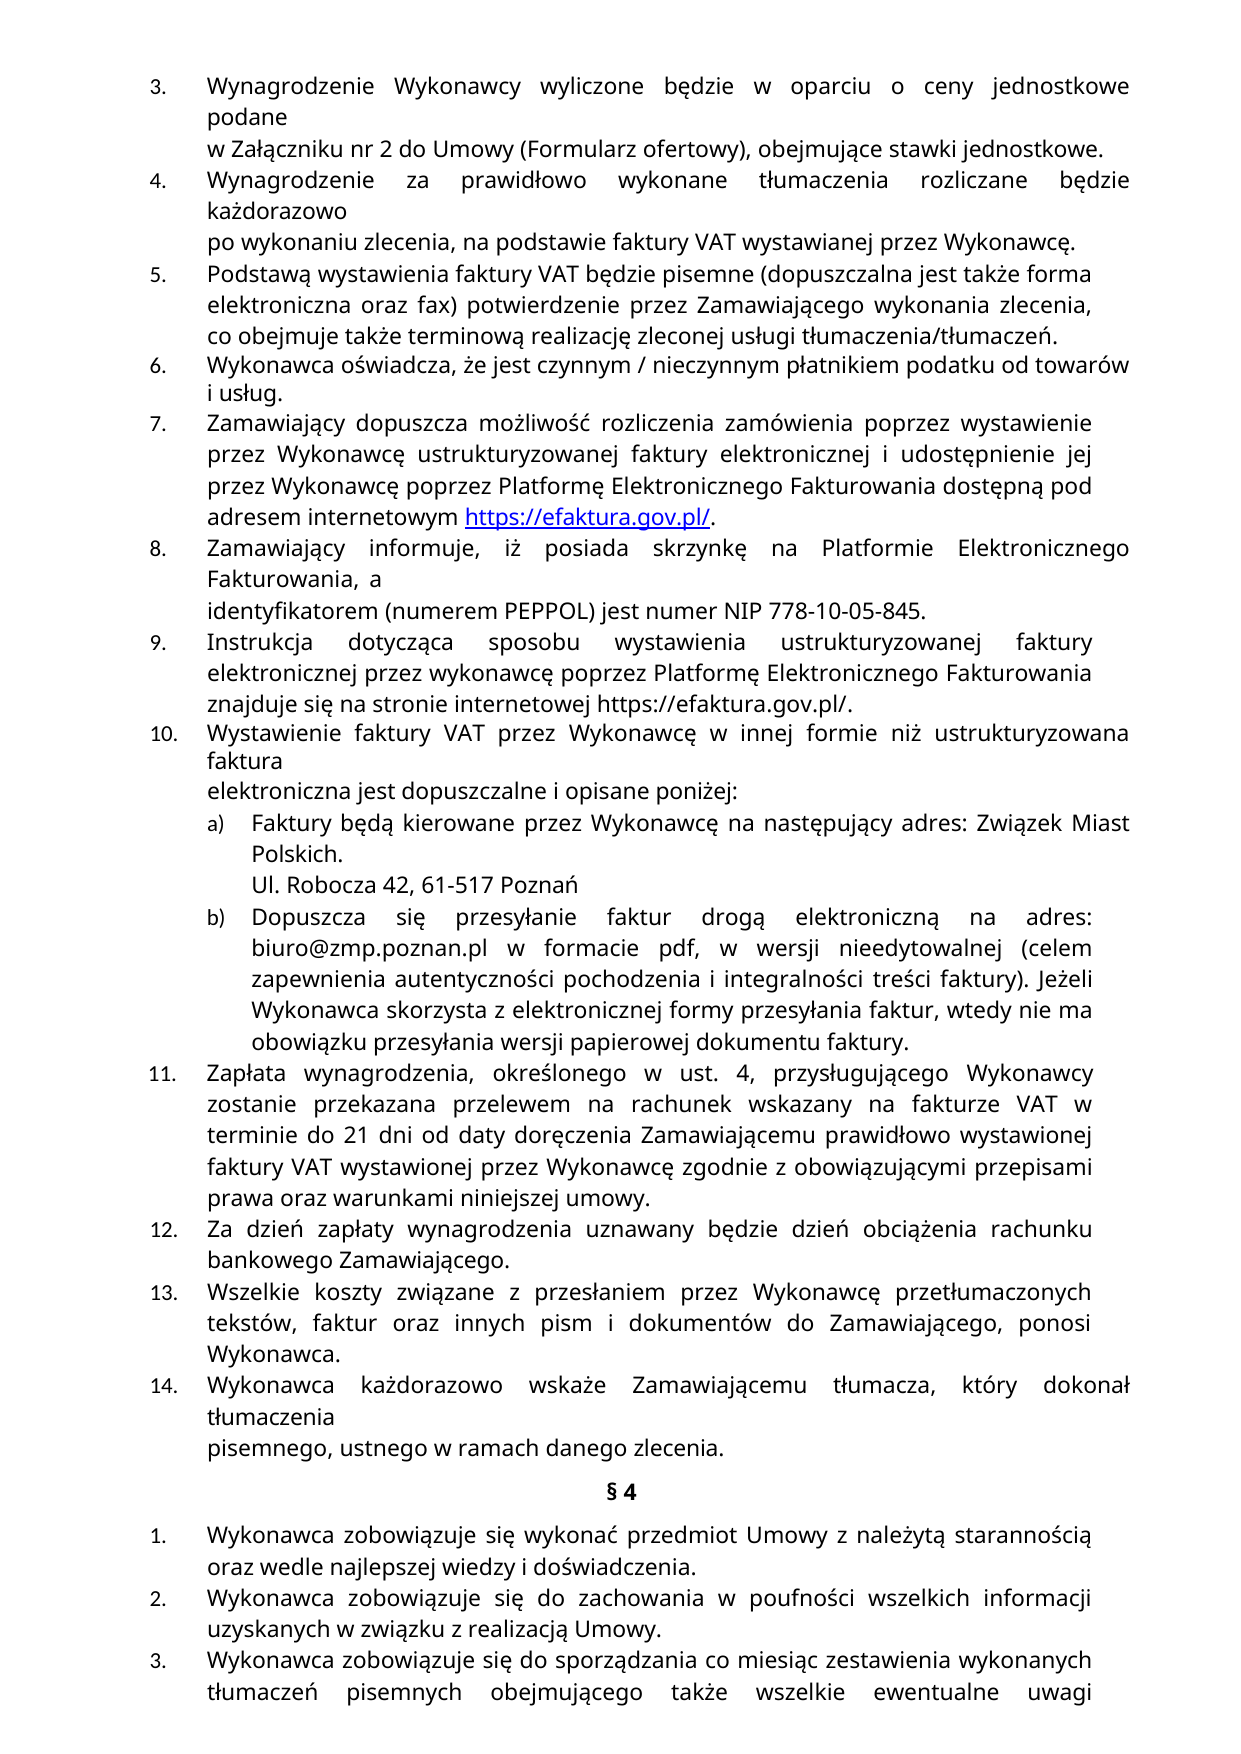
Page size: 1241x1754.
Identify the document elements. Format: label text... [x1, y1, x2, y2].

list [149, 1644, 1093, 1707]
list Za dzień zapłaty wynagrodzenia uznawany będzie dzień obciążenia rachunku bankowego Zamawiającego. [149, 1213, 1093, 1276]
list Wykonawca każdorazowo wskaże Zamawiającemu tłumacza, który dokonał tłumaczenia [149, 1369, 1130, 1432]
text w Załączniku nr 2 do Umowy (Formularz ofertowy), obejmujące stawki jednostkowe. [207, 132, 1130, 164]
list Wszelkie koszty związane z przesłaniem przez Wykonawcę przetłumaczonych tekstów, faktur oraz innych pism i dokumentów do Zamawiającego, ponosi Wykonawca. [149, 1276, 1092, 1369]
list Wynagrodzenie Wykonawcy wyliczone będzie w oparciu o ceny jednostkowe podane [149, 70, 1130, 132]
text pisemnego, ustnego w ramach danego zlecenia. [207, 1432, 1130, 1463]
list Faktury będą kierowane przez Wykonawcę na następujący adres: Związek Miast Polskich. [207, 807, 1130, 869]
list Wykonawca zobowiązuje się wykonać przedmiot Umowy z należytą starannością oraz wedle najlepszej wiedzy i doświadczenia. [149, 1519, 1093, 1582]
list Wynagrodzenie za prawidłowo wykonane tłumaczenia rozliczane będzie każdorazowo [149, 164, 1130, 226]
text elektroniczna jest dopuszczalne i opisane poniżej: [207, 775, 1130, 807]
list Wystawienie faktury VAT przez Wykonawcę w innej formie niż ustrukturyzowana faktura [149, 720, 1130, 775]
text identyfikatorem (numerem PEPPOL) jest numer NIP 778-10-05-845. [207, 594, 1130, 626]
subtitle § 4 [606, 1476, 1130, 1507]
list Wykonawca zobowiązuje się do zachowania w poufności wszelkich informacji uzyskanych w związku z realizacją Umowy. [149, 1582, 1092, 1644]
list Zapłata wynagrodzenia, określonego w ust. 4, przysługującego Wykonawcy zostanie przekazana przelewem na rachunek wskazany na fakturze VAT w terminie do 21 dni od daty doręczenia Zamawiającemu prawidłowo wystawionej faktury VAT wystawionej przez Wykonawcę zgodnie z obowiązującymi przepisami prawa oraz warunkami niniejszej umowy. [148, 1057, 1093, 1213]
list Wykonawca oświadcza, że jest czynnym / nieczynnym płatnikiem podatku od towarów i usług. [149, 351, 1130, 407]
list Dopuszcza się przesyłanie faktur drogą elektroniczną na adres: biuro@zmp.poznan.pl w formacie pdf, w wersji nieedytowalnej (celem zapewnienia autentyczności pochodzenia i integralności treści faktury). Jeżeli Wykonawca skorzysta z elektronicznej formy przesyłania faktur, wtedy nie ma obowiązku przesyłania wersji papierowej dokumentu faktury. [207, 900, 1093, 1057]
text po wykonaniu zlecenia, na podstawie faktury VAT wystawianej przez Wykonawcę. [207, 226, 1130, 258]
list Zamawiający dopuszcza możliwość rozliczenia zamówienia poprzez wystawienie przez Wykonawcę ustrukturyzowanej faktury elektronicznej i udostępnienie jej przez Wykonawcę poprzez Platformę Elektronicznego Fakturowania dostępną pod adresem internetowym https://efaktura.gov.pl/. [149, 407, 1093, 532]
list Instrukcja dotycząca sposobu wystawienia ustrukturyzowanej faktury elektronicznej przez wykonawcę poprzez Platformę Elektronicznego Fakturowania znajduje się na stronie internetowej https://efaktura.gov.pl/. [149, 626, 1093, 720]
text Ul. Robocza 42, 61-517 Poznań [251, 869, 1130, 900]
list Zamawiający informuje, iż posiada skrzynkę na Platformie Elektronicznego Fakturowania, a [149, 532, 1130, 594]
list Podstawą wystawienia faktury VAT będzie pisemne (dopuszczalna jest także forma elektroniczna oraz fax) potwierdzenie przez Zamawiającego wykonania zlecenia, co obejmuje także terminową realizację zleconej usługi tłumaczenia/tłumaczeń. [149, 258, 1093, 351]
